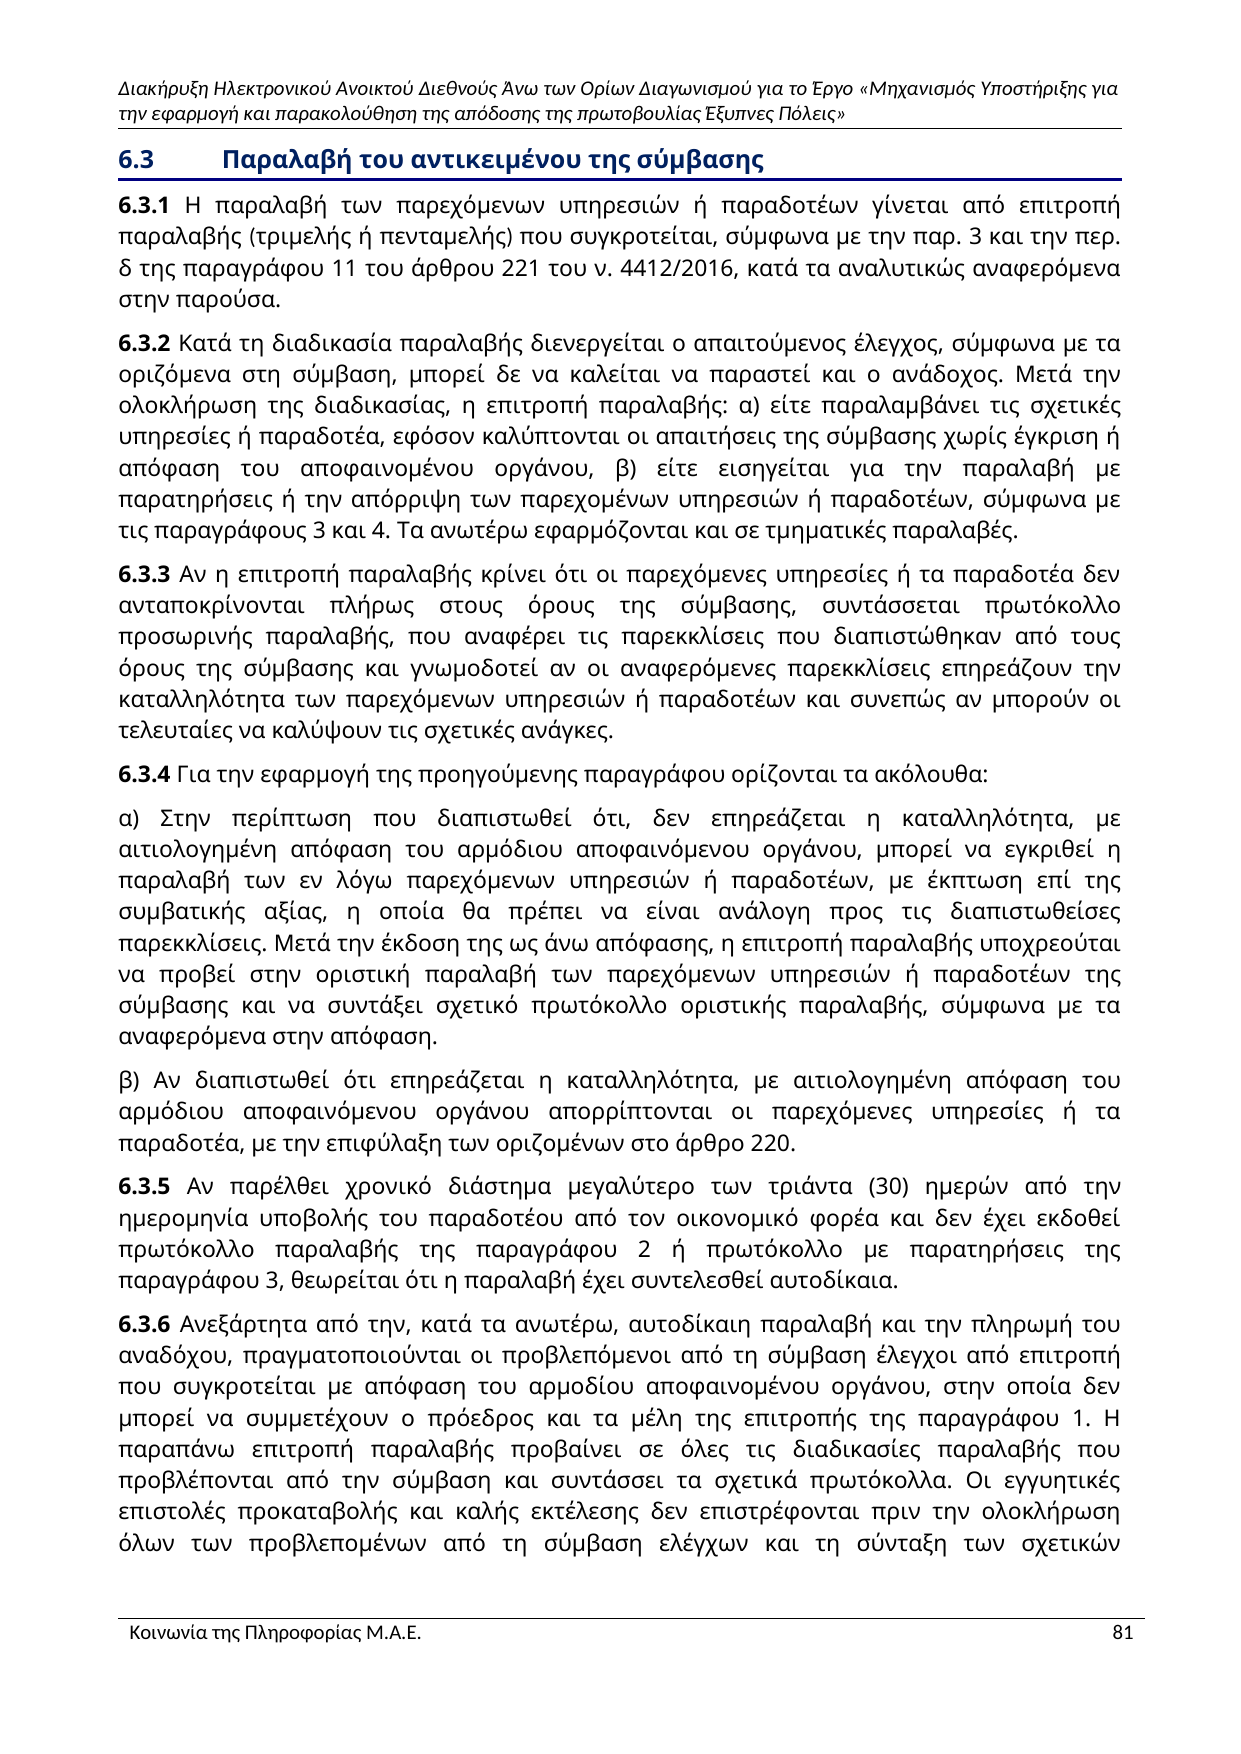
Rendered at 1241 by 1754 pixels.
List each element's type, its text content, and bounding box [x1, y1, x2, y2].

text α) Στην περίπτωση που διαπιστωθεί ότι, δεν επηρεάζεται η καταλληλότητα, με αιτιολογημένη απόφαση του αρμόδιου αποφαινόμενου οργάνου, μπορεί να εγκριθεί η παραλαβή των εν λόγω παρεχόμενων υπηρεσιών ή παραδοτέων, με έκπτωση επί της συμβατικής αξίας, η οποία θα πρέπει να είναι ανάλογη προς τις διαπιστωθείσες παρεκκλίσεις. Μετά την έκδοση της ως άνω απόφασης, η επιτροπή παραλαβής υποχρεούται να προβεί στην οριστική παραλαβή των παρεχόμενων υπηρεσιών ή παραδοτέων της σύμβασης και να συντάξει σχετικό πρωτόκολλο οριστικής παραλαβής, σύμφωνα με τα αναφερόμενα στην απόφαση. [118, 802, 1122, 1052]
text 6.3.3 Αν η επιτροπή παραλαβής κρίνει ότι οι παρεχόμενες υπηρεσίες ή τα παραδοτέα δεν ανταποκρίνονται πλήρως στους όρους της σύμβασης, συντάσσεται πρωτόκολλο προσωρινής παραλαβής, που αναφέρει τις παρεκκλίσεις που διαπιστώθηκαν από τους όρους της σύμβασης και γνωμοδοτεί αν οι αναφερόμενες παρεκκλίσεις επηρεάζουν την καταλληλότητα των παρεχόμενων υπηρεσιών ή παραδοτέων και συνεπώς αν μπορούν οι τελευταίες να καλύψουν τις σχετικές ανάγκες. [118, 558, 1122, 745]
text 6.3.4 Για την εφαρμογή της προηγούμενης παραγράφου ορίζονται τα ακόλουθα: [118, 758, 1122, 789]
text 6.3.5 Αν παρέλθει χρονικό διάστημα μεγαλύτερο των τριάντα (30) ημερών από την ημερομηνία υποβολής του παραδοτέου από τον οικονομικό φορέα και δεν έχει εκδοθεί πρωτόκολλο παραλαβής της παραγράφου 2 ή πρωτόκολλο με παρατηρήσεις της παραγράφου 3, θεωρείται ότι η παραλαβή έχει συντελεσθεί αυτοδίκαια. [118, 1170, 1122, 1295]
text β) Αν διαπιστωθεί ότι επηρεάζεται η καταλληλότητα, με αιτιολογημένη απόφαση του αρμόδιου αποφαινόμενου οργάνου απορρίπτονται οι παρεχόμενες υπηρεσίες ή τα παραδοτέα, με την επιφύλαξη των οριζομένων στο άρθρο 220. [118, 1064, 1122, 1158]
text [118, 1308, 1122, 1558]
text 6.3.2 Κατά τη διαδικασία παραλαβής διενεργείται ο απαιτούμενος έλεγχος, σύμφωνα με τα οριζόμενα στη σύμβαση, μπορεί δε να καλείται να παραστεί και ο ανάδοχος. Μετά την ολοκλήρωση της διαδικασίας, η επιτροπή παραλαβής: α) είτε παραλαμβάνει τις σχετικές υπηρεσίες ή παραδοτέα, εφόσον καλύπτονται οι απαιτήσεις της σύμβασης χωρίς έγκριση ή απόφαση του αποφαινομένου οργάνου, β) είτε εισηγείται για την παραλαβή με παρατηρήσεις ή την απόρριψη των παρεχομένων υπηρεσιών ή παραδοτέων, σύμφωνα με τις παραγράφους 3 και 4. Τα ανωτέρω εφαρμόζονται και σε τμηματικές παραλαβές. [118, 327, 1122, 545]
text 6.3.1 Η παραλαβή των παρεχόμενων υπηρεσιών ή παραδοτέων γίνεται από επιτροπή παραλαβής (τριμελής ή πενταμελής) που συγκροτείται, σύμφωνα με την παρ. 3 και την περ. δ της παραγράφου 11 του άρθρου 221 του ν. 4412/2016, κατά τα αναλυτικώς αναφερόμενα στην παρούσα. [118, 189, 1122, 314]
subtitle 6.3 Παραλαβή του αντικειμένου της σύμβασης [118, 141, 1122, 178]
